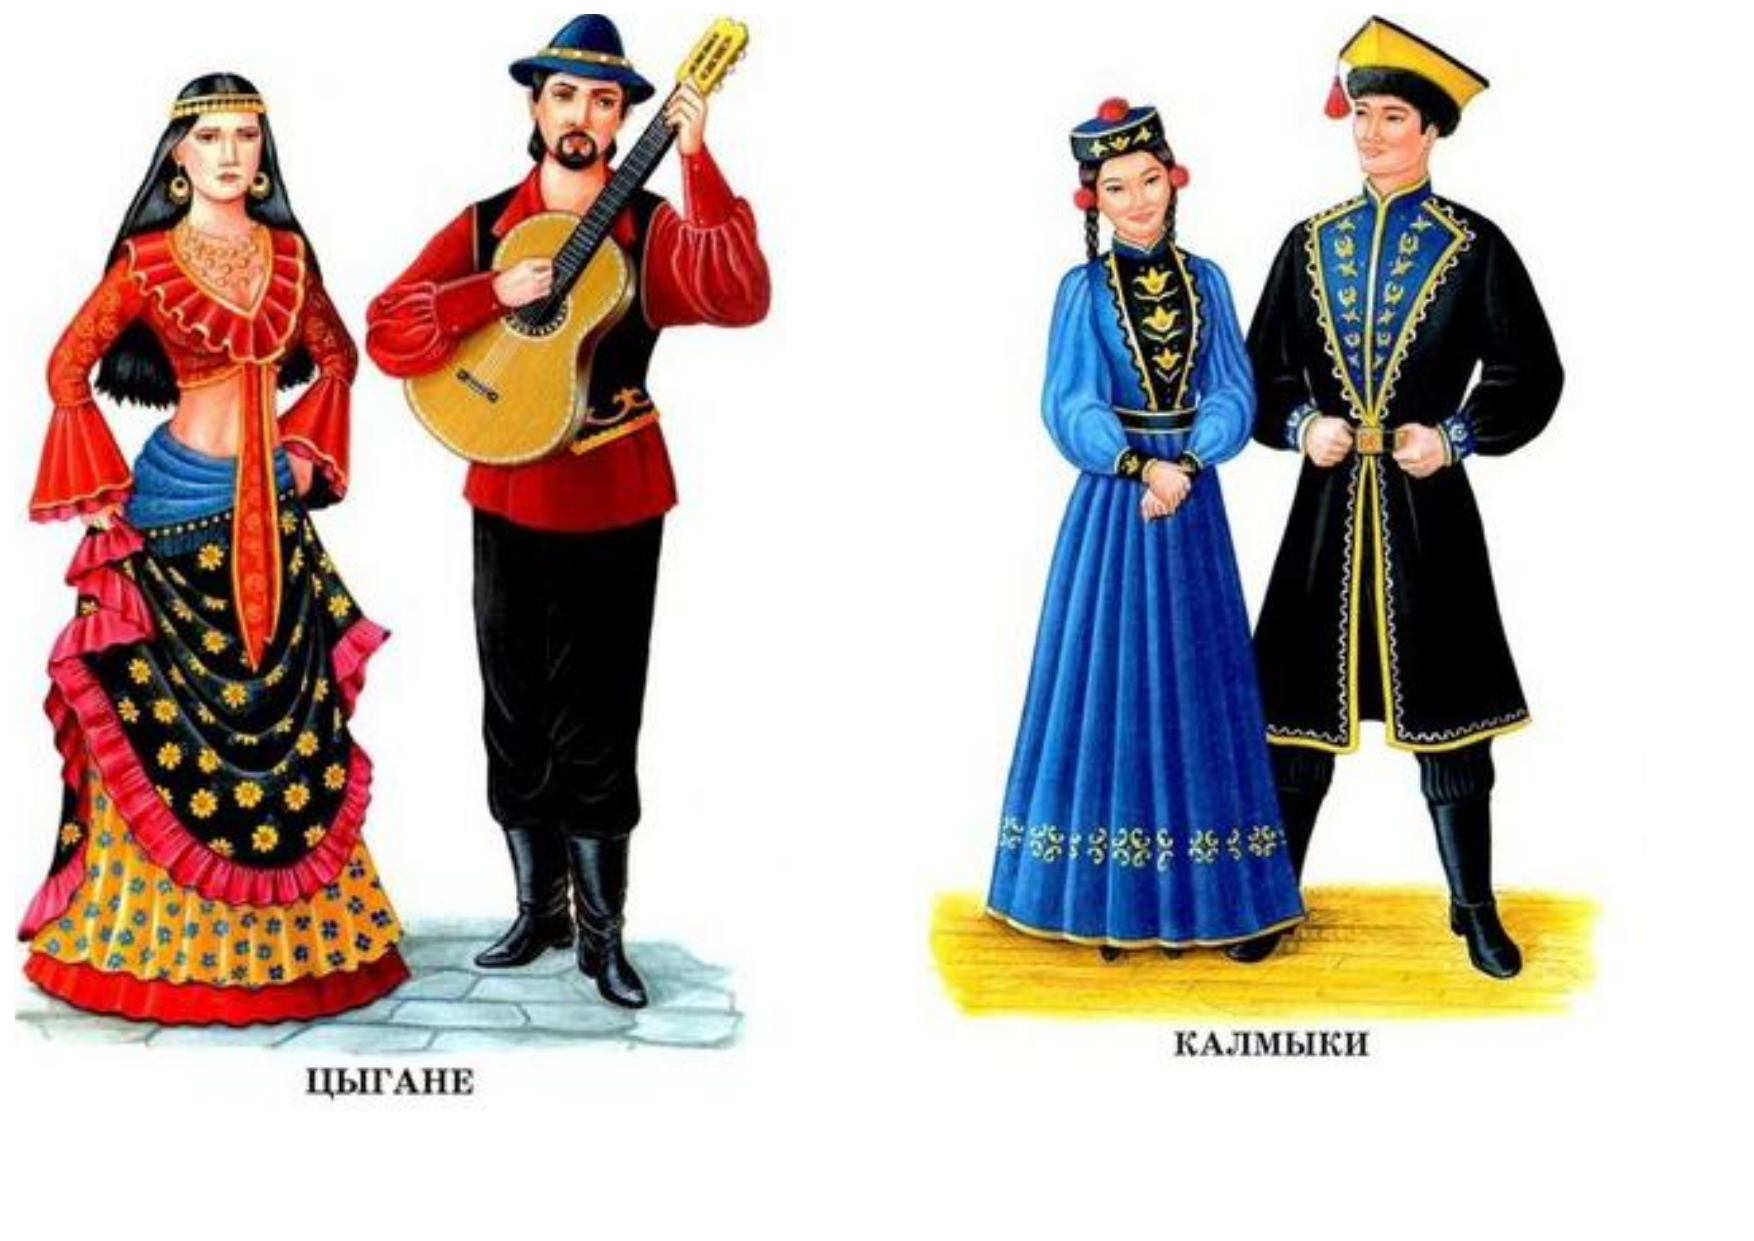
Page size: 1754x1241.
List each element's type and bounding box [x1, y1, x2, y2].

picture [14, 14, 787, 1120]
picture [915, 14, 1647, 1077]
